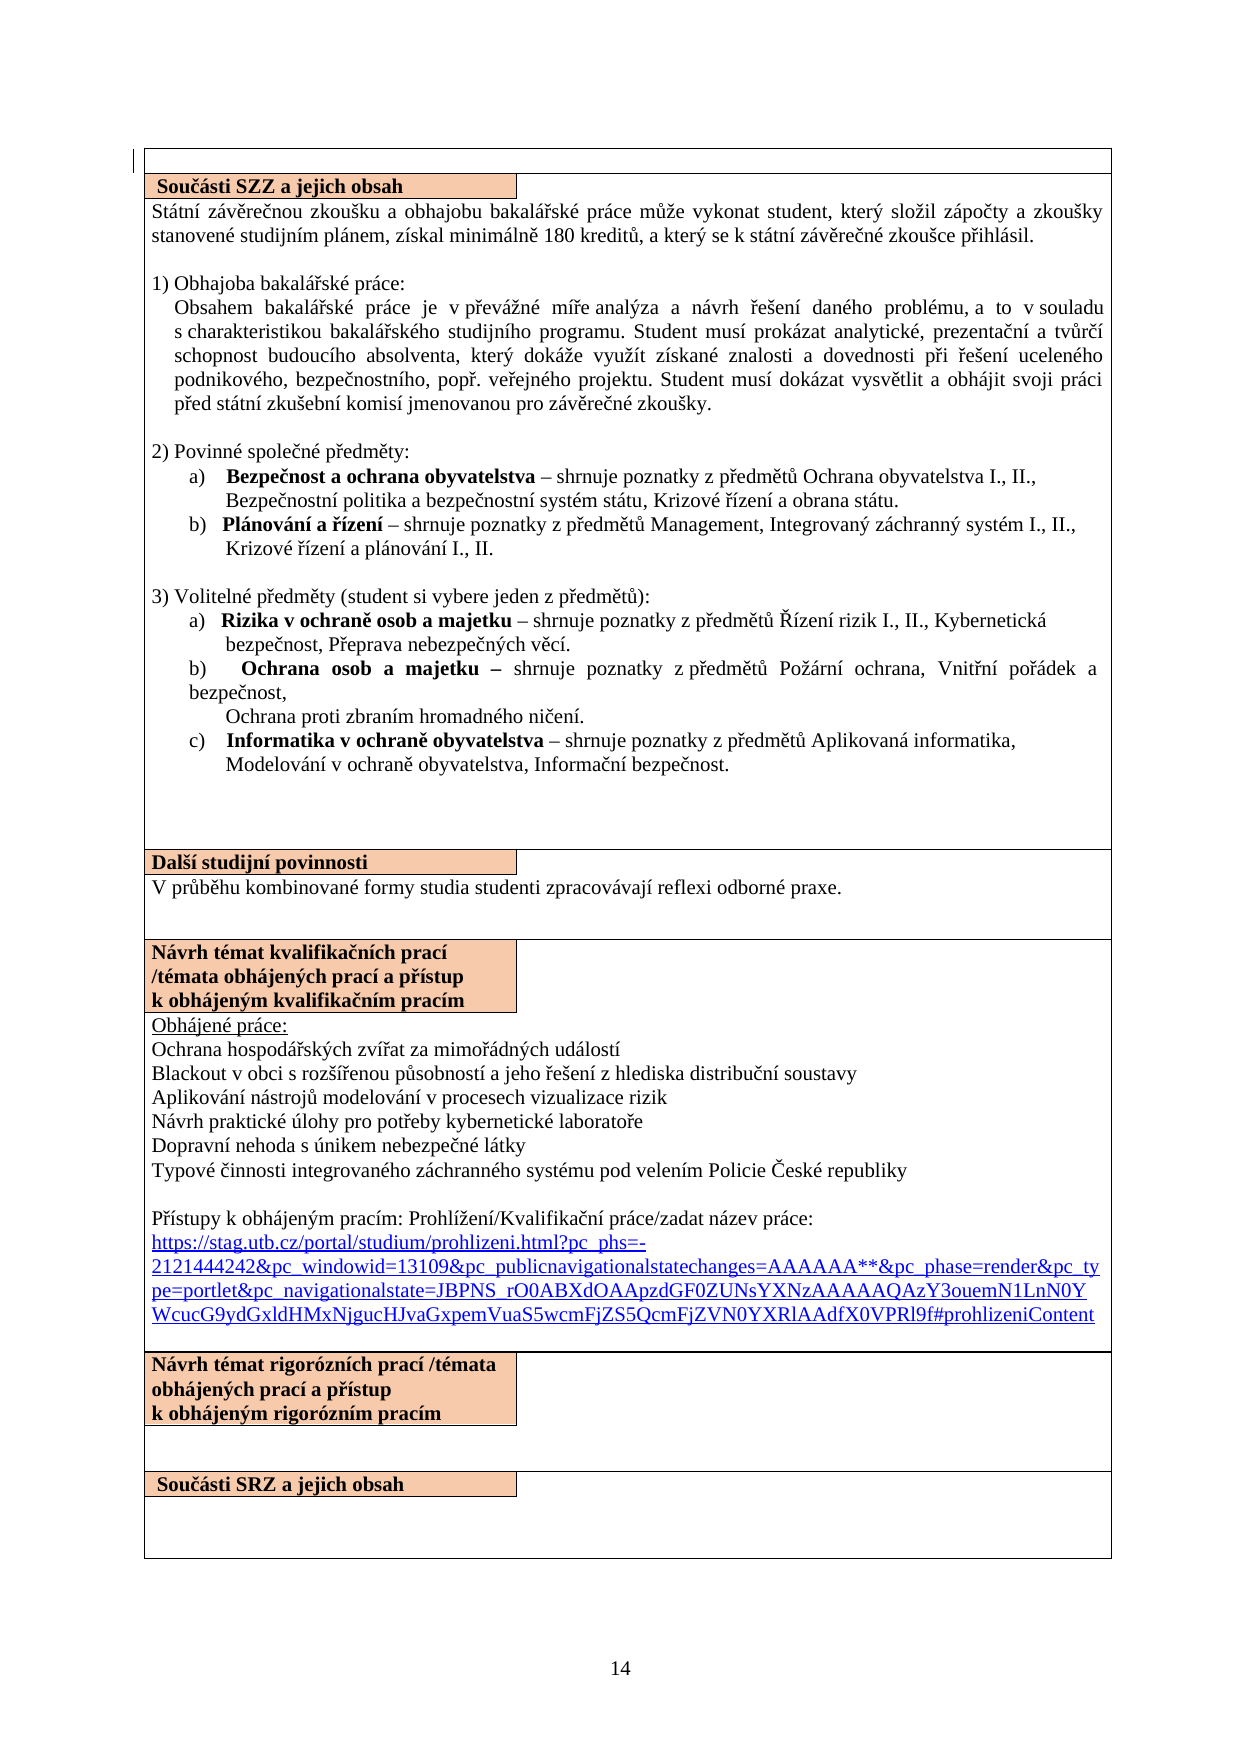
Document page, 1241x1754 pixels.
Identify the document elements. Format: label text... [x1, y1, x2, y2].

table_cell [145, 149, 1111, 173]
table_cell [517, 850, 1111, 874]
table_cell [517, 940, 1111, 1012]
table_cell [517, 1472, 1111, 1496]
table_cell V průběhu kombinované formy studia studenti zpracovávají reflexi odborné praxe. [145, 874, 1111, 939]
table_cell [145, 1425, 1111, 1471]
table_cell Další studijní povinnosti [145, 850, 516, 874]
table_cell [145, 1496, 1111, 1558]
table_cell [517, 1353, 1111, 1424]
table_cell Obhájené práce: Ochrana hospodářských zvířat za mimořádných událostí Blackout v obci s rozšířenou působností a jeho řešení z hlediska distribuční soustavy Aplikování nástrojů modelování v procesech vizualizace rizik Návrh praktické úlohy pro potřeby kybernetické laboratoře Dopravní nehoda s únikem nebezpečné látky Typové činnosti integrovaného záchranného systému pod velením Policie České republiky Přístupy k obhájeným pracím: Prohlížení/Kvalifikační práce/zadat název práce: https://stag.utb.cz/portal/studium/prohlizeni.html?pc_phs=-2121444242&pc_windowid=13109&pc_publicnavigationalstatechanges=AAAAAA**&pc_phase=render&pc_type=portlet&pc_navigationalstate=JBPNS_rO0ABXdOAApzdGF0ZUNsYXNzAAAAAQAzY3ouemN1LnN0YWcucG9ydGxldHMxNjgucHJvaGxpemVuaS5wcmFjZS5QcmFjZVN0YXRlAAdfX0VPRl9f#prohlizeniContent [145, 1012, 1111, 1351]
table_cell Státní závěrečnou zkoušku a obhajobu bakalářské práce může vykonat student, který složil zápočty a zkoušky stanovené studijním plánem, získal minimálně 180 kreditů, a který se k státní závěrečné zkoušce přihlásil. 1) Obhajoba bakalářské práce: Obsahem bakalářské práce je v převážné míře analýza a návrh řešení daného problému, a to v souladu s charakteristikou bakalářského studijního programu. Student musí prokázat analytické, prezentační a tvůrčí schopnost budoucího absolventa, který dokáže využít získané znalosti a dovednosti při řešení uceleného podnikového, bezpečnostního, popř. veřejného projektu. Student musí dokázat vysvětlit a obhájit svoji práci před státní zkušební komisí jmenovanou pro závěrečné zkoušky. 2) Povinné společné předměty: a) Bezpečnost a ochrana obyvatelstva – shrnuje poznatky z předmětů Ochrana obyvatelstva I., II., Bezpečnostní politika a bezpečnostní systém státu, Krizové řízení a obrana státu. b) Plánování a řízení – shrnuje poznatky z předmětů Management, Integrovaný záchranný systém I., II., Krizové řízení a plánování I., II. 3) Volitelné předměty (student si vybere jeden z předmětů): a) Rizika v ochraně osob a majetku – shrnuje poznatky z předmětů Řízení rizik I., II., Kybernetická bezpečnost, Přeprava nebezpečných věcí. b) Ochrana osob a majetku – shrnuje poznatky z předmětů Požární ochrana, Vnitřní pořádek a bezpečnost, Ochrana proti zbraním hromadného ničení. c) Informatika v ochraně obyvatelstva – shrnuje poznatky z předmětů Aplikovaná informatika, Modelování v ochraně obyvatelstva, Informační bezpečnost. [145, 198, 1111, 848]
table_cell Součásti SZZ a jejich obsah [145, 174, 516, 198]
table_cell [517, 174, 1111, 198]
table_cell Součásti SRZ a jejich obsah [145, 1472, 516, 1496]
table_cell Návrh témat rigorózních prací /témata obhájených prací a přístup k obhájeným rigorózním pracím [145, 1353, 516, 1424]
table_cell Návrh témat kvalifikačních prací /témata obhájených prací a přístup k obhájeným kvalifikačním pracím [145, 940, 516, 1012]
